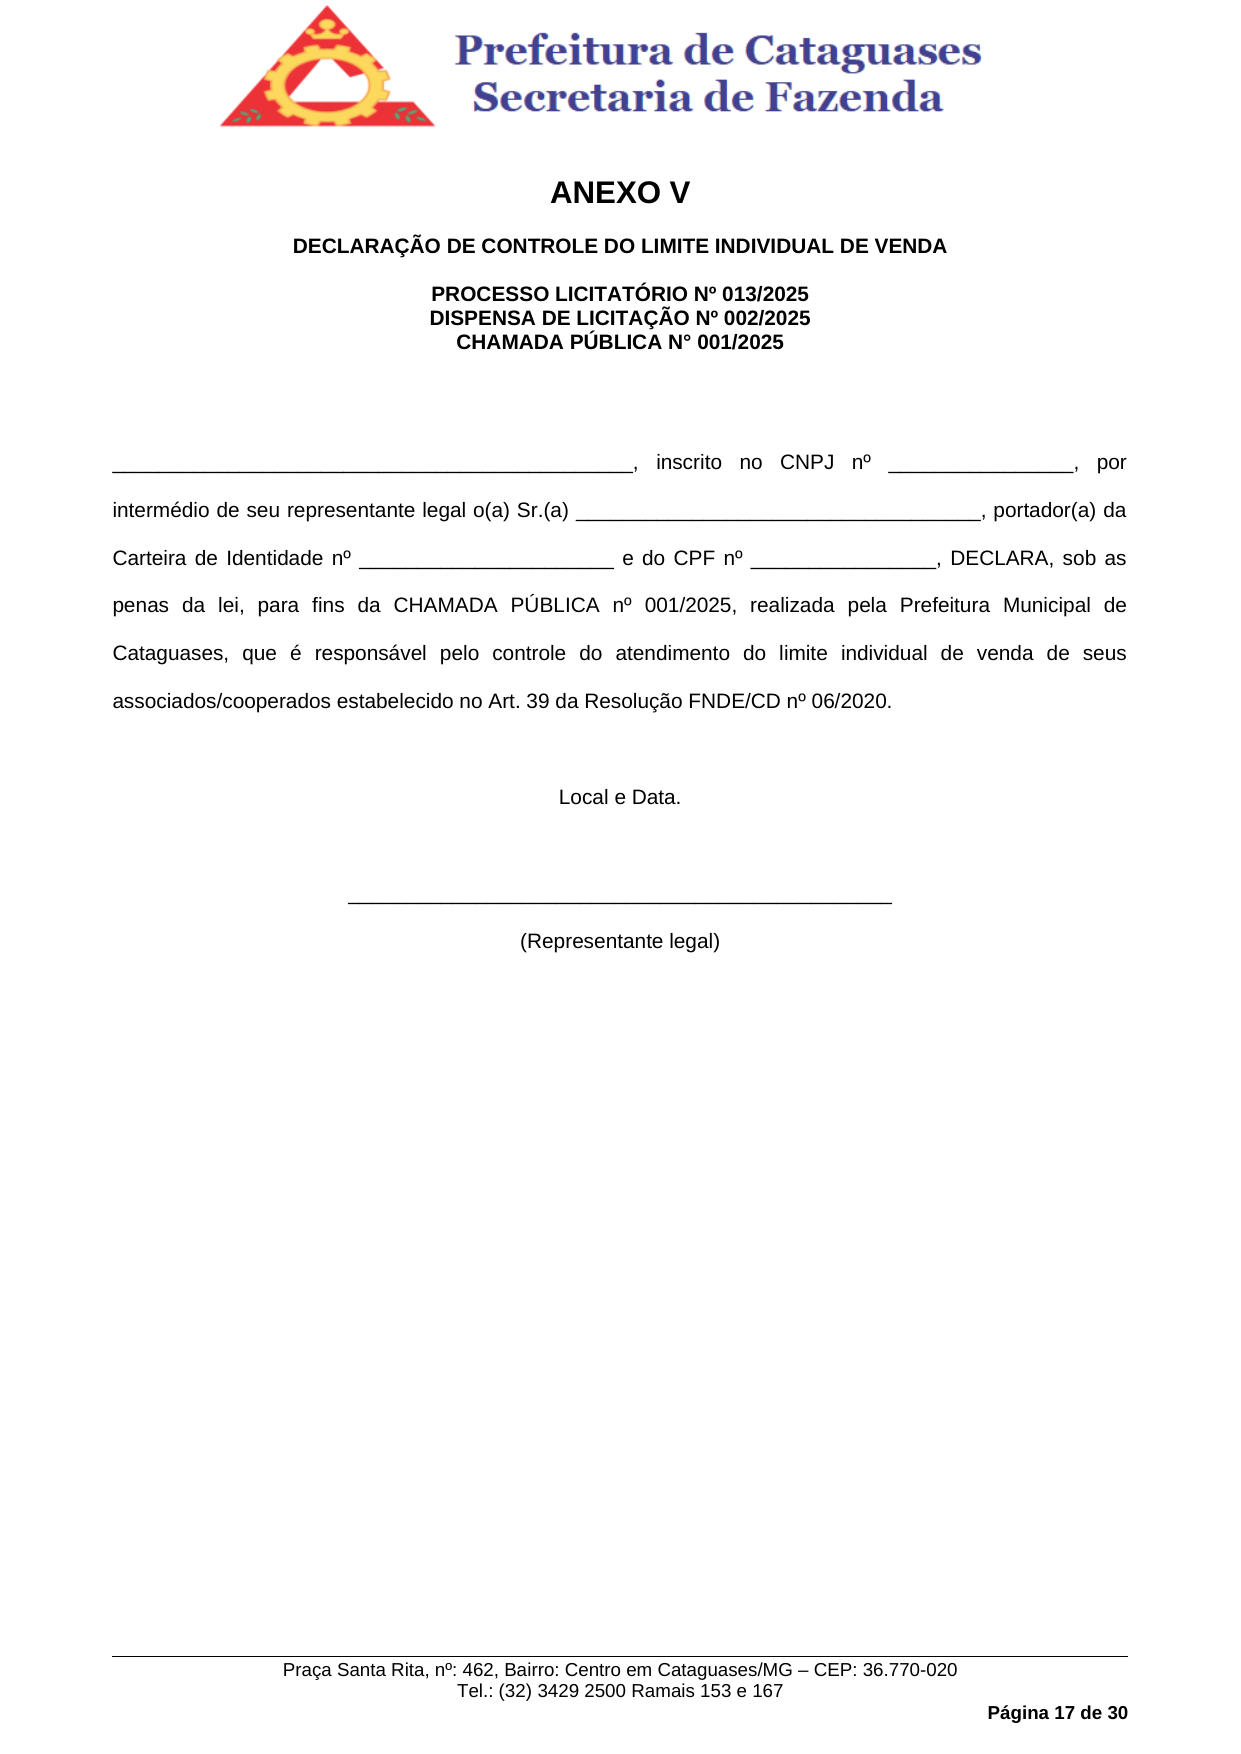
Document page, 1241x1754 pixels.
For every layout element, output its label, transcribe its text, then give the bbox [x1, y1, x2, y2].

text ANEXO V [112, 174, 1128, 210]
picture [165, 0, 1075, 148]
text _______________________________________________ [112, 881, 1128, 905]
text CHAMADA PÚBLICA N° 001/2025 [112, 330, 1128, 354]
text DISPENSA DE LICITAÇÃO Nº 002/2025 [112, 306, 1128, 330]
text _____________________________________________, inscrito no CNPJ nº ________________, por intermédio de seu representante legal o(a) Sr.(a) ___________________________________, portador(a) da Carteira de Identidade nº ______________________ e do CPF nº ________________, DECLARA, sob as penas da lei, para fins da CHAMADA PÚBLICA nº 001/2025, realizada pela Prefeitura Municipal de Cataguases, que é responsável pelo controle do atendimento do limite individual de venda de seus associados/cooperados estabelecido no Art. 39 da Resolução FNDE/CD nº 06/2020. [112, 449, 1128, 713]
text PROCESSO LICITATÓRIO Nº 013/2025 [112, 282, 1128, 306]
text (Representante legal) [112, 929, 1128, 953]
text DECLARAÇÃO DE CONTROLE DO LIMITE INDIVIDUAL DE VENDA [112, 234, 1128, 258]
text Local e Data. [112, 785, 1128, 809]
